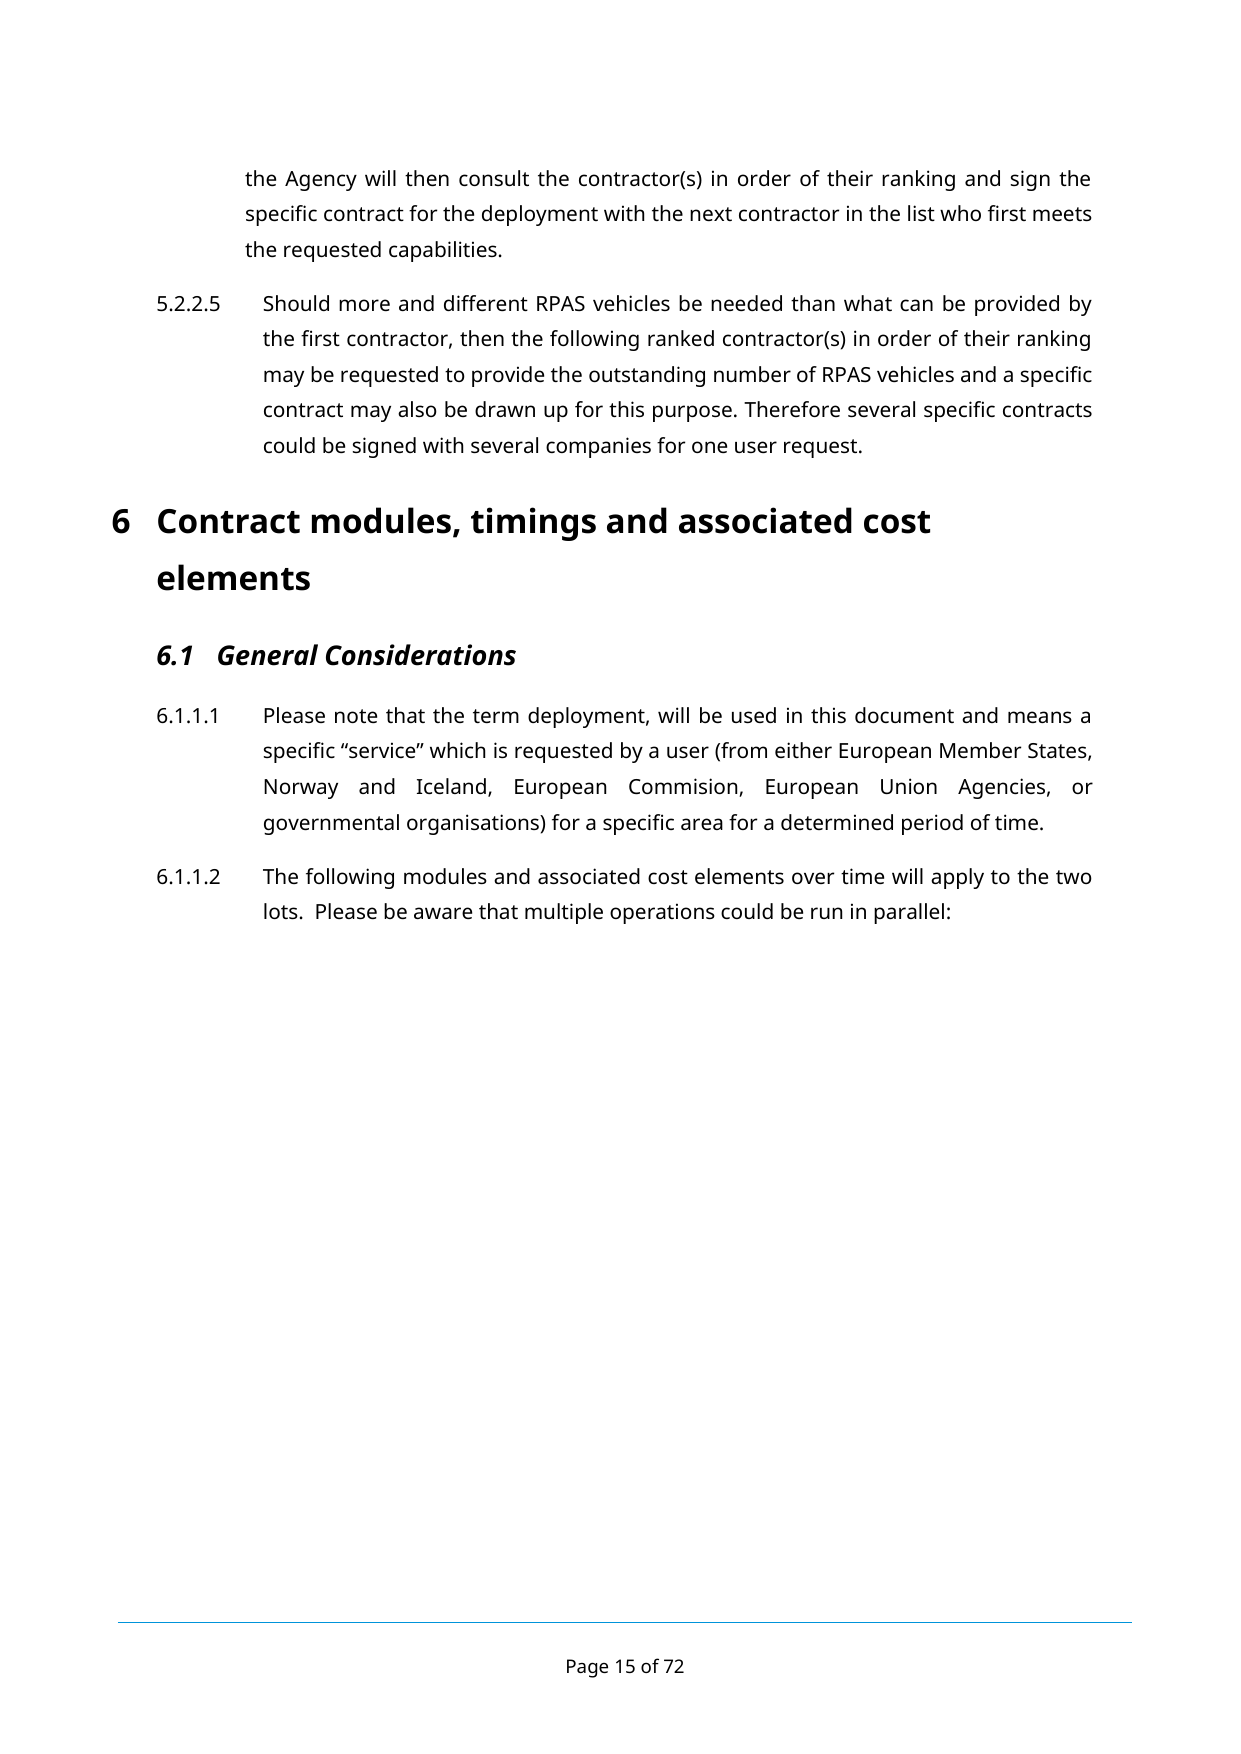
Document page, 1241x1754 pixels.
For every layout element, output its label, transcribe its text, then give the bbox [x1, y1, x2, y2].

text Please note that the term deployment, will be used in this document and means a specific “service” which is requested by a user (from either European Member States, Norway and Iceland, European Commision, European Union Agencies, or governmental organisations) for a specific area for a determined period of time. [156, 701, 1093, 836]
subtitle General Considerations [156, 636, 1093, 673]
text Should more and different RPAS vehicles be needed than what can be provided by the first contractor, then the following ranked contractor(s) in order of their ranking may be requested to provide the outstanding number of RPAS vehicles and a specific contract may also be drawn up for this purpose. Therefore several specific contracts could be signed with several companies for one user request. [156, 289, 1093, 459]
text The following modules and associated cost elements over time will apply to the two lots. Please be aware that multiple operations could be run in parallel: [156, 862, 1093, 926]
list the Agency will then consult the contractor(s) in order of their ranking and sign the specific contract for the deployment with the next contractor in the list who first meets the requested capabilities. [245, 164, 1093, 263]
subtitle Contract modules, timings and associated cost elements [111, 498, 1093, 600]
